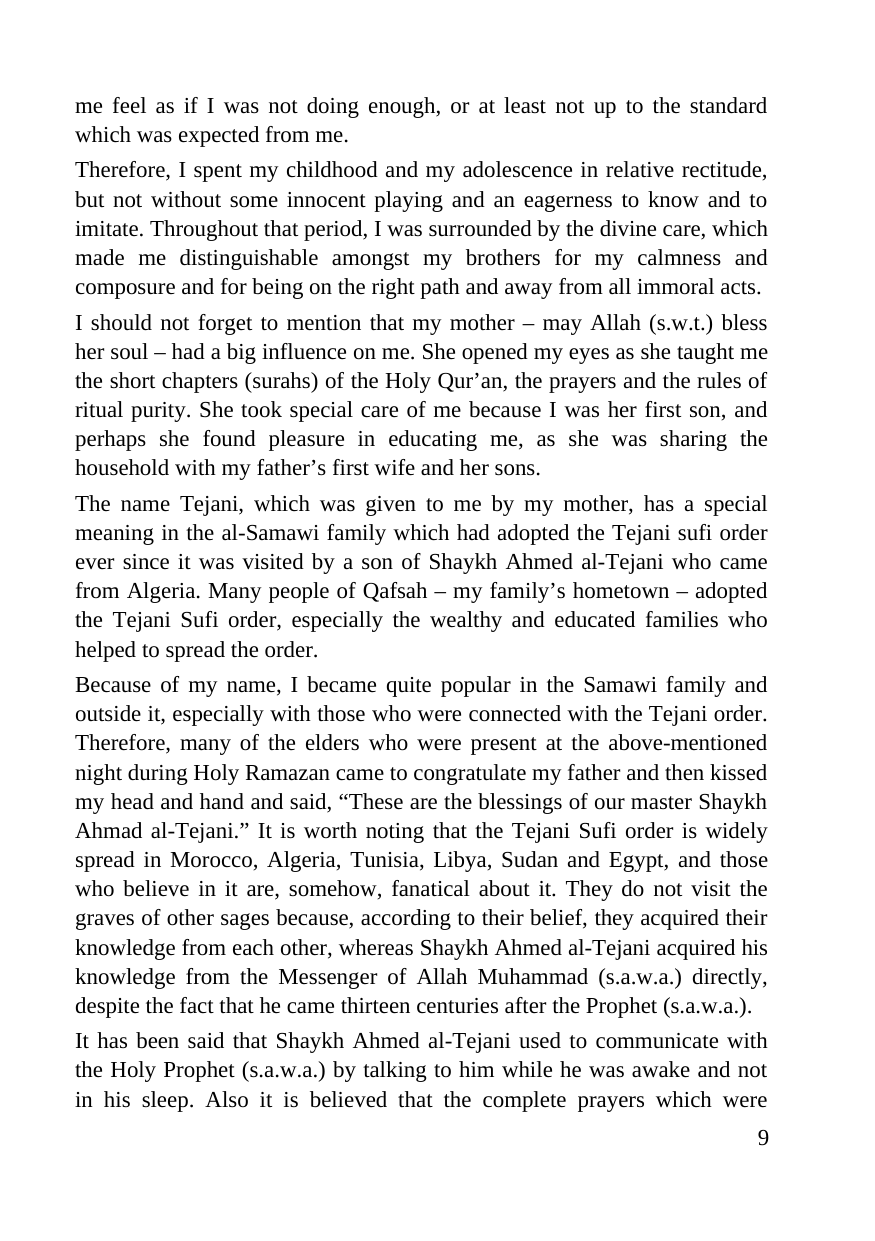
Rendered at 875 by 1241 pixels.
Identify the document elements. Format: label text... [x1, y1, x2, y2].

text I should not forget to mention that my mother – may Allah (s.w.t.) bless her soul – had a big influence on me. She opened my eyes as she taught me the short chapters (surahs) of the Holy Qur’an, the prayers and the rules of ritual purity. She took special care of me because I was her first son, and perhaps she found pleasure in educating me, as she was sharing the household with my father’s first wife and her sons. [75, 307, 769, 482]
text The name Tejani, which was given to me by my mother, has a special meaning in the al-Samawi family which had adopted the Tejani sufi order ever since it was visited by a son of Shaykh Ahmed al-Tejani who came from Algeria. Many people of Qafsah – my family’s hometown – adopted the Tejani Sufi order, especially the wealthy and educated families who helped to spread the order. [75, 488, 769, 663]
text Because of my name, I became quite popular in the Samawi family and outside it, especially with those who were connected with the Tejani order. Therefore, many of the elders who were present at the above-mentioned night during Holy Ramazan came to congratulate my father and then kissed my head and hand and said, “These are the blessings of our master Shaykh Ahmad al-Tejani.” It is worth noting that the Tejani Sufi order is widely spread in Morocco, Algeria, Tunisia, Libya, Sudan and Egypt, and those who believe in it are, somehow, fanatical about it. They do not visit the graves of other sages because, according to their belief, they acquired their knowledge from each other, whereas Shaykh Ahmed al-Tejani acquired his knowledge from the Messenger of Allah Muhammad (s.a.w.a.) directly, despite the fact that he came thirteen centuries after the Prophet (s.a.w.a.). [75, 669, 769, 1019]
text Therefore, I spent my childhood and my adolescence in relative rectitude, but not without some innocent playing and an eagerness to know and to imitate. Throughout that period, I was surrounded by the divine care, which made me distinguishable amongst my brothers for my calmness and composure and for being on the right path and away from all immoral acts. [75, 154, 769, 300]
